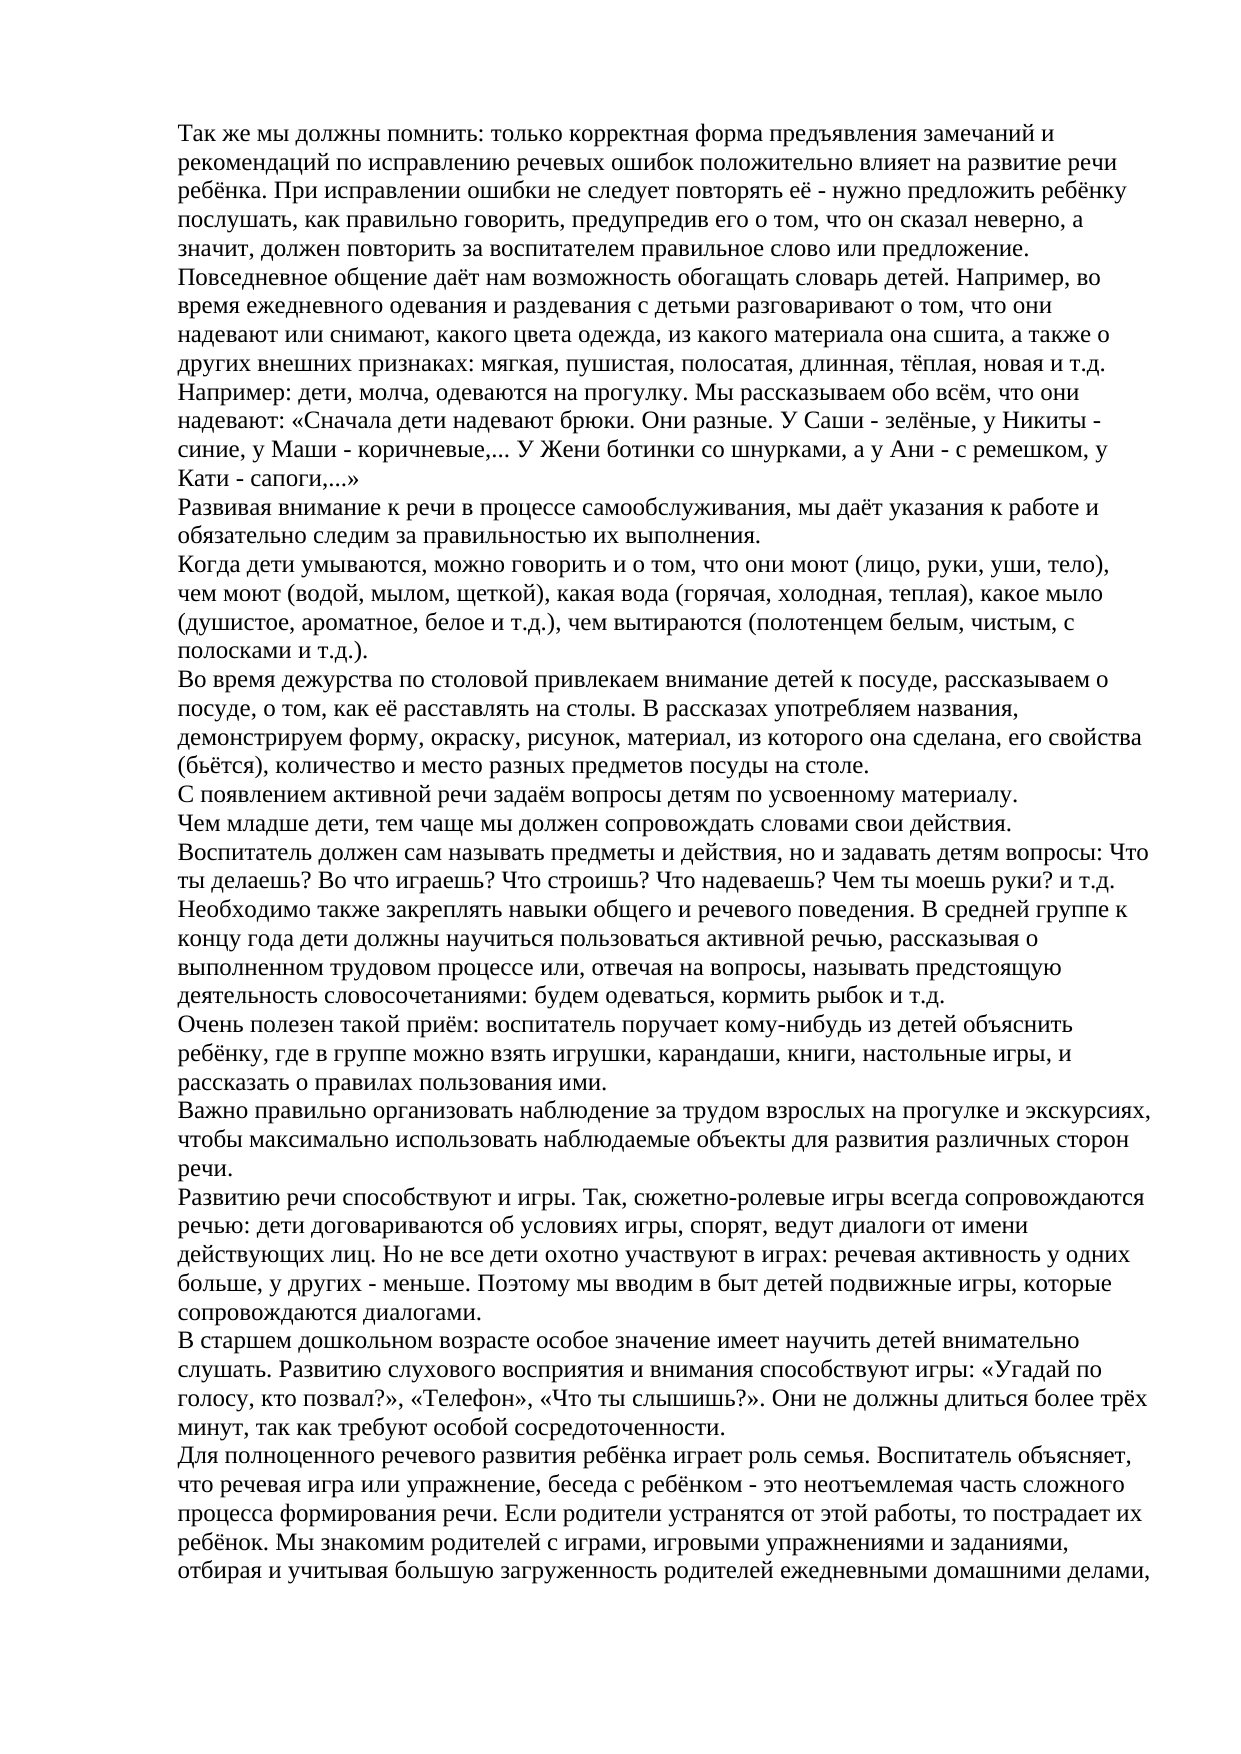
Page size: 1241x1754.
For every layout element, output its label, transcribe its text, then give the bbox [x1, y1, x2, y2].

text Важно правильно организовать наблюдение за трудом взрослых на прогулке и экскурсиях, чтобы максимально использовать наблюдаемые объекты для развития различных сторон речи. [177, 1096, 1152, 1182]
text Развитию речи способствуют и игры. Так, сюжетно-ролевые игры всегда сопровождаются речью: дети договариваются об условиях игры, спорят, ведут диалоги от имени действующих лиц. Но не все дети охотно участвуют в играх: речевая активность у одних больше, у других - меньше. Поэтому мы вводим в быт детей подвижные игры, которые сопровождаются диалогами. [177, 1182, 1152, 1326]
text Во время дежурства по столовой привлекаем внимание детей к посуде, рассказываем о посуде, о том, как её расставлять на столы. В рассказах употребляем названия, демонстрируем форму, окраску, рисунок, материал, из которого она сделана, его свойства (бьётся), количество и место разных предметов посуды на столе. [177, 664, 1152, 779]
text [177, 1441, 1152, 1584]
text Необходимо также закреплять навыки общего и речевого поведения. В средней группе к концу года дети должны научиться пользоваться активной речью, рассказывая о выполненном трудовом процессе или, отвечая на вопросы, называть предстоящую деятельность словосочетаниями: будем одеваться, кормить рыбок и т.д. [177, 894, 1152, 1009]
text Чем младше дети, тем чаще мы должен сопровождать словами свои действия. Воспитатель должен сам называть предметы и действия, но и задавать детям вопросы: Что ты делаешь? Во что играешь? Что строишь? Что надеваешь? Чем ты моешь руки? и т.д. [177, 808, 1152, 894]
text Развивая внимание к речи в процессе самообслуживания, мы даёт указания к работе и обязательно следим за правильностью их выполнения. [177, 492, 1152, 549]
text Когда дети умываются, можно говорить и о том, что они моют (лицо, руки, уши, тело), чем моют (водой, мылом, щеткой), какая вода (горячая, холодная, теплая), какое мыло (душистое, ароматное, белое и т.д.), чем вытираются (полотенцем белым, чистым, с полосками и т.д.). [177, 549, 1152, 664]
text Например: дети, молча, одеваются на прогулку. Мы рассказываем обо всём, что они надевают: «Сначала дети надевают брюки. Они разные. У Саши - зелёные, у Никиты - синие, у Маши - коричневые,... У Жени ботинки со шнурками, а у Ани - с ремешком, у Кати - сапоги,...» [177, 377, 1152, 492]
text В старшем дошкольном возрасте особое значение имеет научить детей внимательно слушать. Развитию слухового восприятия и внимания способствуют игры: «Угадай по голосу, кто позвал?», «Телефон», «Что ты слышишь?». Они не должны длиться более трёх минут, так как требуют особой сосредоточенности. [177, 1326, 1152, 1441]
text Повседневное общение даёт нам возможность обогащать словарь детей. Например, во время ежедневного одевания и раздевания с детьми разговаривают о том, что они надевают или снимают, какого цвета одежда, из какого материала она сшита, а также о других внешних признаках: мягкая, пушистая, полосатая, длинная, тёплая, новая и т.д. [177, 262, 1152, 377]
text Очень полезен такой приём: воспитатель поручает кому-нибудь из детей объяснить ребёнку, где в группе можно взять игрушки, карандаши, книги, настольные игры, и рассказать о правилах пользования ими. [177, 1009, 1152, 1096]
text С появлением активной речи задаём вопросы детям по усвоенному материалу. [177, 779, 1152, 808]
text Так же мы должны помнить: только корректная форма предъявления замечаний и рекомендаций по исправлению речевых ошибок положительно влияет на развитие речи ребёнка. При исправлении ошибки не следует повторять её - нужно предложить ребёнку послушать, как правильно говорить, предупредив его о том, что он сказал неверно, а значит, должен повторить за воспитателем правильное слово или предложение. [177, 118, 1152, 262]
